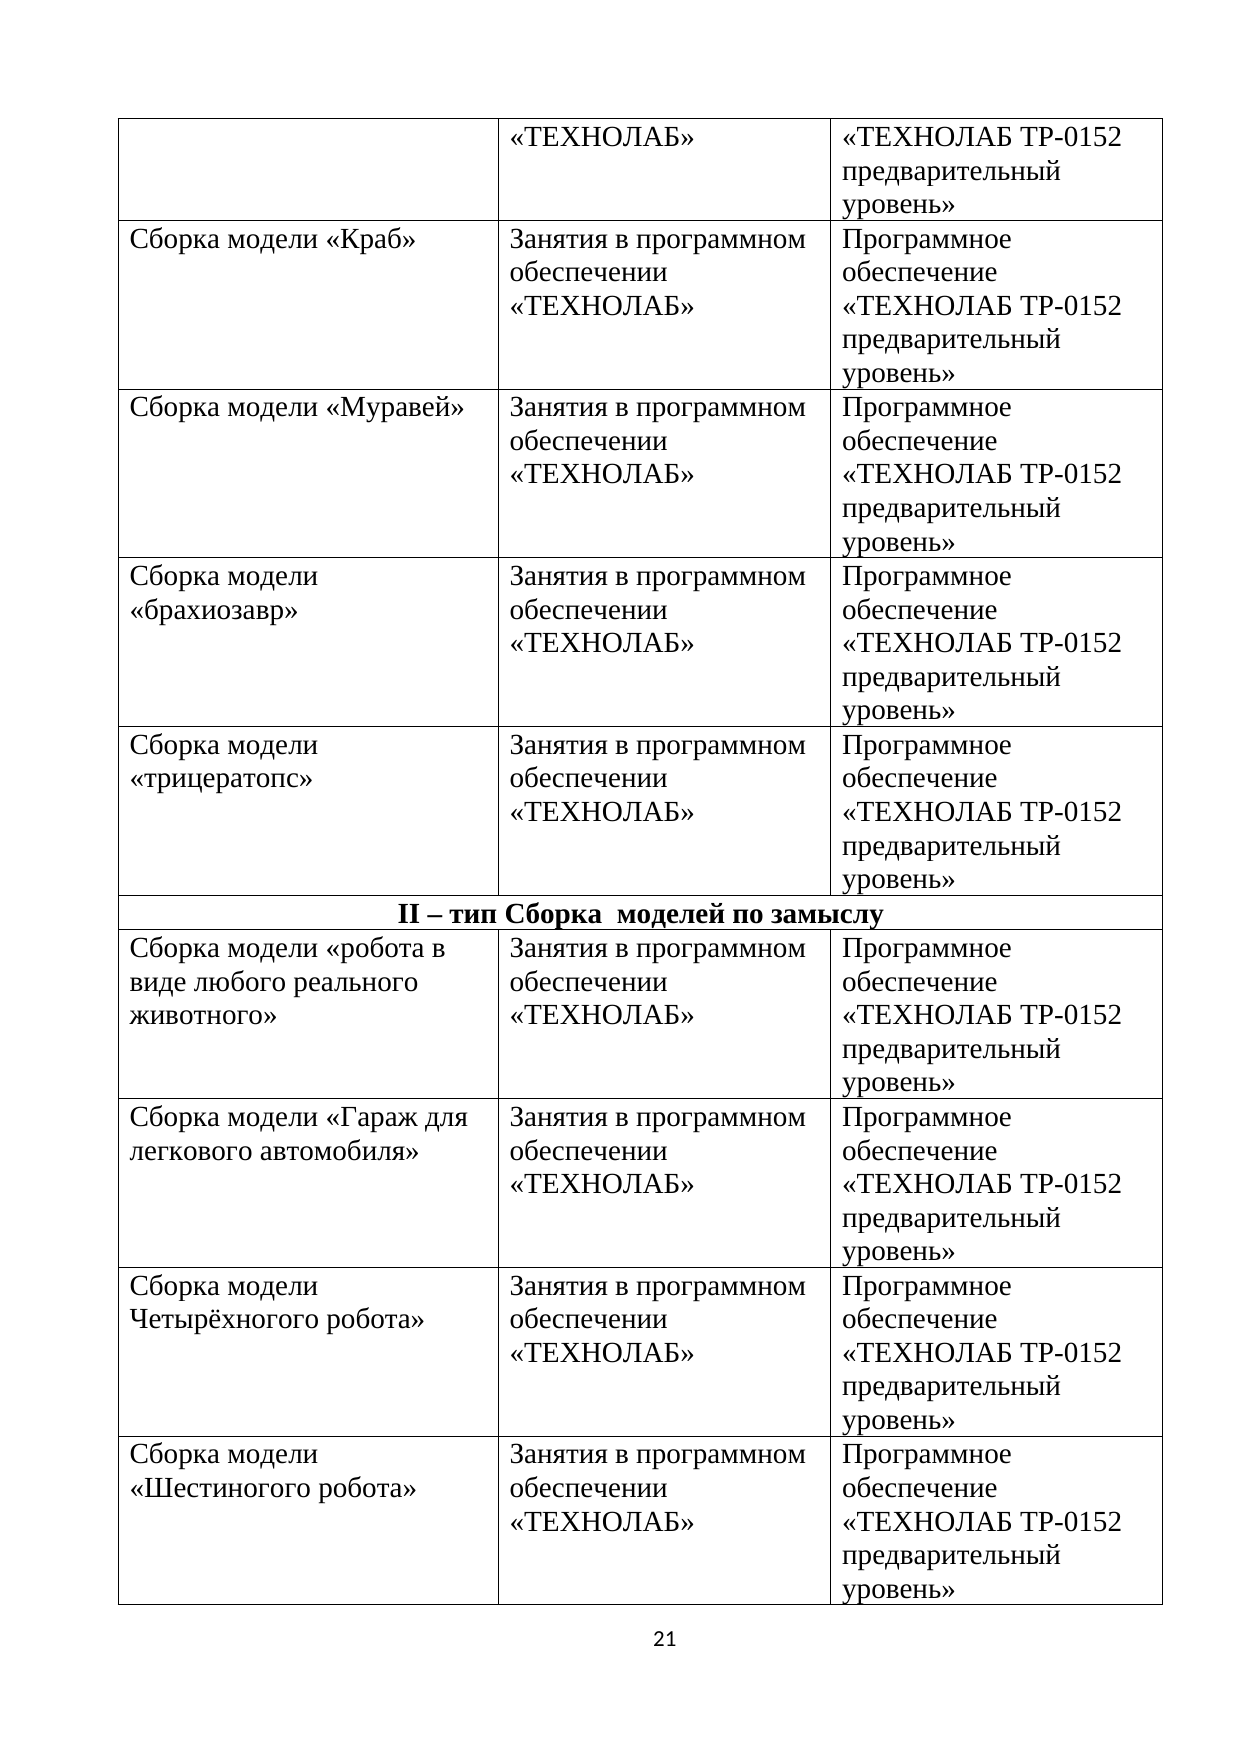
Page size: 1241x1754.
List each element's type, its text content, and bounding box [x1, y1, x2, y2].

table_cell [119, 119, 498, 220]
table_cell Программное обеспечение «ТЕХНОЛАБ ТР-0152 предварительный уровень» [831, 390, 1162, 557]
table_cell Программное обеспечение «ТЕХНОЛАБ ТР-0152 предварительный уровень» [831, 727, 1162, 895]
table_cell II – тип Сборка моделей по замыслу [119, 896, 1162, 929]
table_cell Сборка модели «Гараж для легкового автомобиля» [119, 1099, 498, 1267]
table_cell Сборка модели «робота в виде любого реального животного» [119, 930, 498, 1098]
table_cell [831, 1437, 1162, 1604]
table_cell Сборка модели «Муравей» [119, 390, 498, 557]
table_cell Программное обеспечение «ТЕХНОЛАБ ТР-0152 предварительный уровень» [831, 558, 1162, 726]
table_cell Сборка модели Четырёхногого робота» [119, 1268, 498, 1436]
table_cell Программное обеспечение «ТЕХНОЛАБ ТР-0152 предварительный уровень» [831, 221, 1162, 388]
table_cell Занятия в программном обеспечении «ТЕХНОЛАБ» [499, 221, 830, 388]
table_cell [499, 119, 830, 220]
table_cell Программное обеспечение «ТЕХНОЛАБ ТР-0152 предварительный уровень» [831, 930, 1162, 1098]
table_cell Занятия в программном обеспечении «ТЕХНОЛАБ» [499, 390, 830, 557]
table_cell Сборка модели «брахиозавр» [119, 558, 498, 726]
table_cell Занятия в программном обеспечении «ТЕХНОЛАБ» [499, 727, 830, 895]
table_cell Занятия в программном обеспечении «ТЕХНОЛАБ» [499, 558, 830, 726]
table_cell Программное обеспечение «ТЕХНОЛАБ ТР-0152 предварительный уровень» [941, 119, 1162, 220]
table_cell Занятия в программном обеспечении «ТЕХНОЛАБ» [499, 930, 830, 1098]
table_cell Занятия в программном обеспечении «ТЕХНОЛАБ» [499, 1099, 830, 1267]
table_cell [499, 1268, 830, 1436]
table_cell Программное обеспечение «ТЕХНОЛАБ ТР-0152 предварительный уровень» [831, 1099, 1162, 1267]
table_cell Сборка модели «Шестиногого робота» [119, 1437, 498, 1604]
table_cell Сборка модели «Краб» [119, 221, 498, 388]
table_cell Сборка модели «трицератопс» [119, 727, 498, 895]
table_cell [499, 1437, 830, 1604]
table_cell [831, 1268, 1162, 1436]
